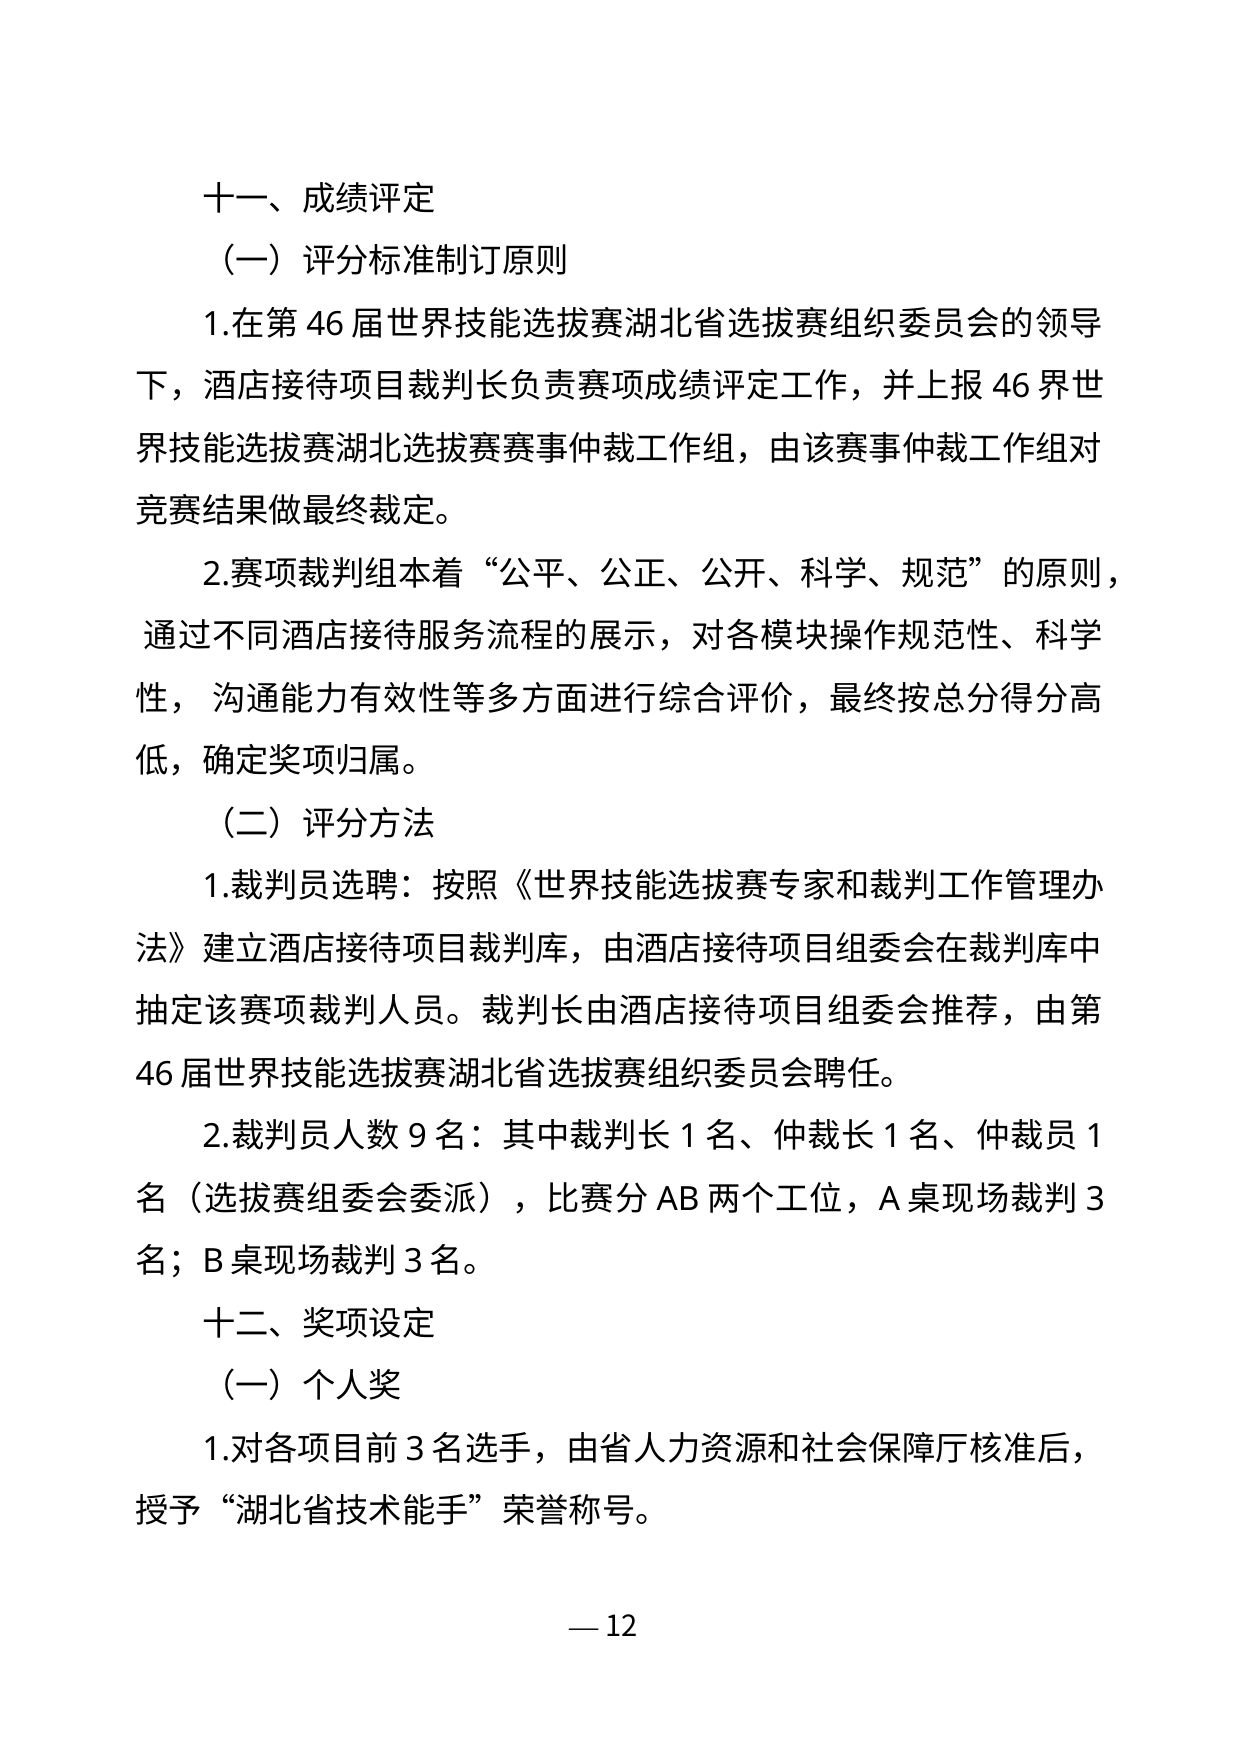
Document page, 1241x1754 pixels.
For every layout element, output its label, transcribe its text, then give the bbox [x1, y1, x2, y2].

subtitle 十一、成绩评定 [135, 160, 1105, 223]
text 1.裁判员选聘：按照《世界技能选拔赛专家和裁判工作管理办法》建立酒店接待项目裁判库，由酒店接待项目组委会在裁判库中抽定该赛项裁判人员。裁判长由酒店接待项目组委会推荐，由第46届世界技能选拔赛湖北省选拔赛组织委员会聘任。 [135, 848, 1105, 1098]
subtitle （二）评分方法 [135, 785, 1105, 848]
subtitle （一）个人奖 [135, 1348, 1105, 1410]
text 1.在第46届世界技能选拔赛湖北省选拔赛组织委员会的领导下，酒店接待项目裁判长负责赛项成绩评定工作，并上报46界世界技能选拔赛湖北选拔赛赛事仲裁工作组，由该赛事仲裁工作组对竞赛结果做最终裁定。 [135, 285, 1105, 535]
text 2.赛项裁判组本着“公平、公正、公开、科学、规范”的原则， 通过不同酒店接待服务流程的展示，对各模块操作规范性、科学性， 沟通能力有效性等多方面进行综合评价，最终按总分得分高低，确定奖项归属。 [135, 535, 1105, 785]
subtitle （一）评分标准制订原则 [135, 223, 1105, 285]
text 1.对各项目前3名选手，由省人力资源和社会保障厅核准后，授予“湖北省技术能手”荣誉称号。 [135, 1410, 1105, 1535]
subtitle 十二、奖项设定 [135, 1285, 1105, 1348]
text 2.裁判员人数9名：其中裁判长1名、仲裁长1名、仲裁员1名（选拔赛组委会委派），比赛分AB两个工位，A桌现场裁判3名；B桌现场裁判3名。 [135, 1098, 1105, 1285]
